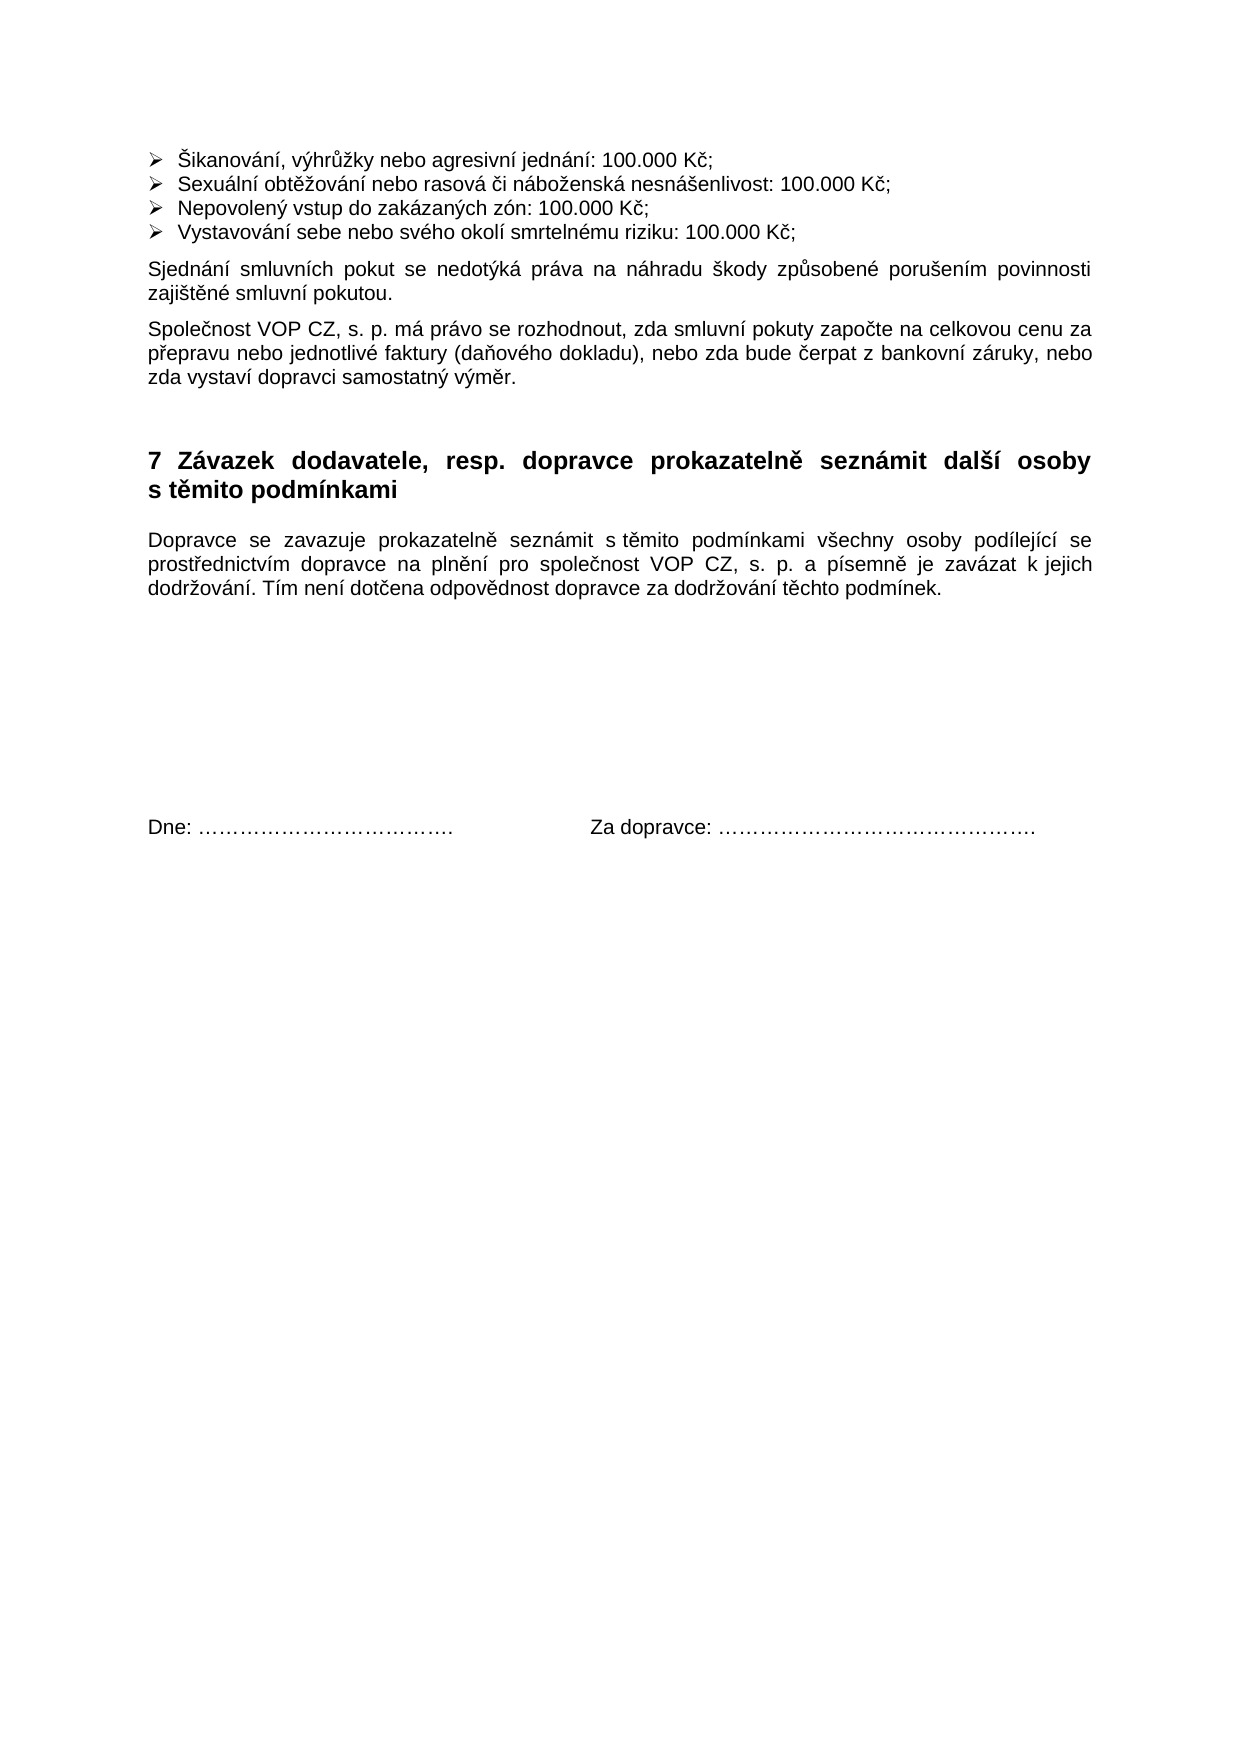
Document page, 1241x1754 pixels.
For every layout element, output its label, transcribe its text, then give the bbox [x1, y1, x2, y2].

text Sjednání smluvních pokut se nedotýká práva na náhradu škody způsobené porušením povinnosti zajištěné smluvní pokutou. [148, 256, 1093, 304]
text Společnost VOP CZ, s. p. má právo se rozhodnout, zda smluvní pokuty započte na celkovou cenu za přepravu nebo jednotlivé faktury (daňového dokladu), nebo zda bude čerpat z bankovní záruky, nebo zda vystaví dopravci samostatný výměr. [148, 317, 1093, 389]
text Vystavování sebe nebo svého okolí smrtelnému riziku: 100.000 Kč; [148, 220, 1093, 244]
text Sexuální obtěžování nebo rasová či náboženská nesnášenlivost: 100.000 Kč; [148, 172, 1093, 196]
text Nepovolený vstup do zakázaných zón: 100.000 Kč; [148, 196, 1093, 220]
text Dopravce se zavazuje prokazatelně seznámit s těmito podmínkami všechny osoby podílející se prostřednictvím dopravce na plnění pro společnost VOP CZ, s. p. a písemně je zavázat k jejich dodržování. Tím není dotčena odpovědnost dopravce za dodržování těchto podmínek. [148, 528, 1093, 599]
text Dne: ………………………………. Za dopravce: ………………………………………. [148, 815, 1093, 839]
text Šikanování, výhrůžky nebo agresivní jednání: 100.000 Kč; [148, 148, 1093, 172]
subtitle Závazek dodavatele, resp. dopravce prokazatelně seznámit další osoby s těmito podmínkami [148, 446, 1093, 504]
